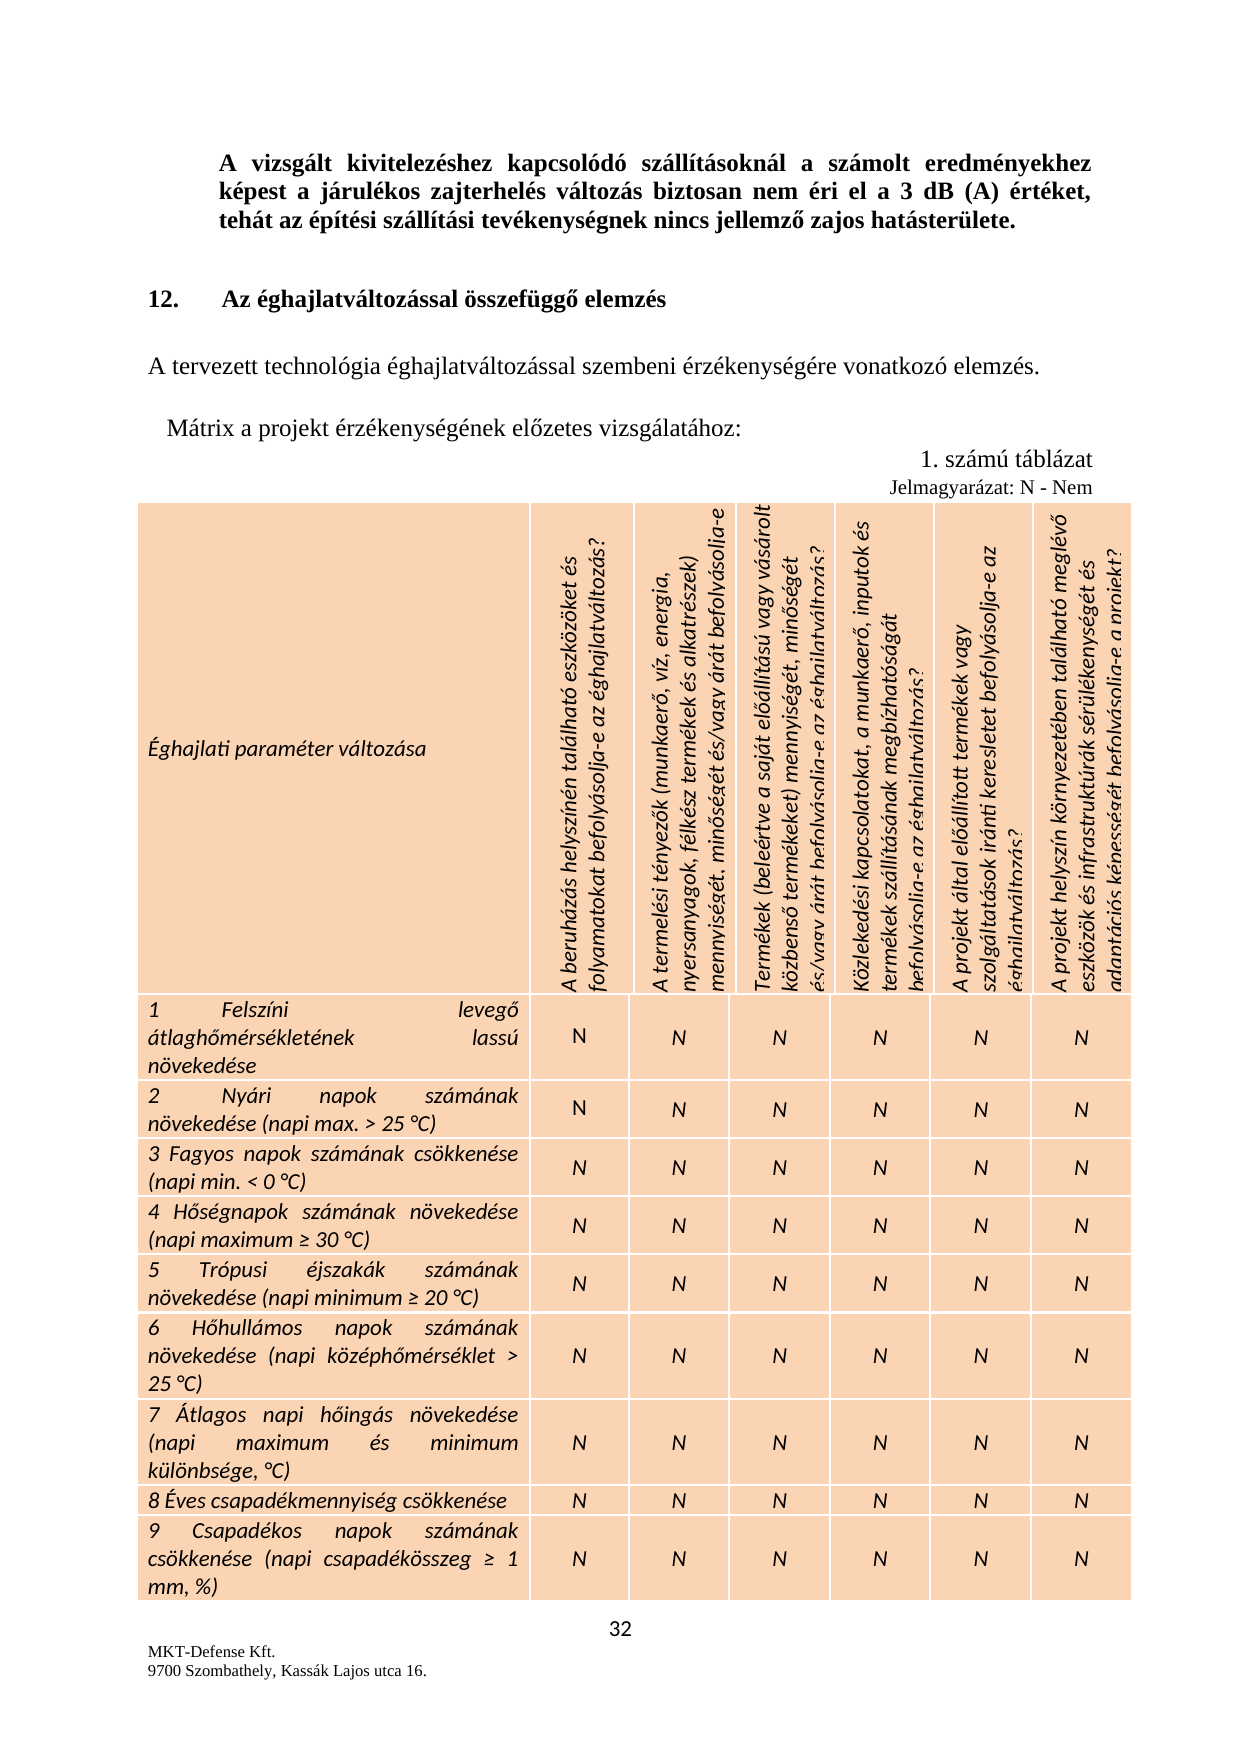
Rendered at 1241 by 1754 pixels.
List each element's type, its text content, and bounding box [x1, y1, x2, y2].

table_cell N [531, 1139, 628, 1195]
table_cell N [1032, 1400, 1131, 1484]
table_cell N [730, 1486, 829, 1514]
table_cell N [730, 1255, 829, 1311]
table_cell 5 Trópusi éjszakák számának növekedése (napi minimum ≥ 20 °C) [138, 1255, 529, 1311]
table_cell N [531, 1486, 628, 1514]
table_cell N [931, 1081, 1030, 1137]
table_cell N [630, 1255, 728, 1311]
table_cell N [831, 1197, 929, 1253]
table_cell N [831, 1516, 929, 1600]
table_cell N [531, 1314, 628, 1398]
table_header A beruházás helyszínén található eszközöket és folyamatokat befolyásolja-e az éghajlatváltozás? [531, 503, 633, 993]
table_cell N [630, 1314, 728, 1398]
table_cell N [630, 995, 728, 1079]
table_cell N [931, 1486, 1030, 1514]
table_cell N [831, 1081, 929, 1137]
table_cell N [1032, 1139, 1131, 1195]
table_cell N [630, 1400, 728, 1484]
table_cell 3 Fagyos napok számának csökkenése (napi min. < 0 °C) [138, 1139, 529, 1195]
subtitle 12. Az éghajlatváltozással összefüggő elemzés [148, 284, 1093, 313]
table_cell N [931, 995, 1030, 1079]
text Jelmagyarázat: N - Nem [148, 475, 1093, 499]
text Mátrix a projekt érzékenységének előzetes vizsgálatához: [148, 413, 1093, 442]
table_cell N [531, 1400, 628, 1484]
table_cell N [630, 1197, 728, 1253]
table_header A termelési tényezők (munkaerő, víz, energia, nyersanyagok, félkész termékek és alkatrészek) mennyiségét, minőségét és/vagy árát befolyásolja-e az éghajlatváltozás? [635, 503, 735, 993]
table_cell N [630, 1081, 728, 1137]
table_cell N [730, 1139, 829, 1195]
table_cell 9 Csapadékos napok számának csökkenése (napi csapadékösszeg ≥ 1 mm, %) [138, 1516, 529, 1600]
table_header Éghajlati paraméter változása [138, 503, 529, 993]
table_cell N [1032, 1516, 1131, 1600]
table_cell N [1032, 1314, 1131, 1398]
text A tervezett technológia éghajlatváltozással szembeni érzékenységére vonatkozó elemzés. [148, 351, 1093, 380]
text A vizsgált kivitelezéshez kapcsolódó szállításoknál a számolt eredményekhez képest a járulékos zajterhelés változás biztosan nem éri el a 3 dB (A) értéket, tehát az építési szállítási tevékenységnek nincs jellemző zajos hatásterülete. [218, 148, 1093, 234]
table_cell N [831, 1314, 929, 1398]
table_cell N [1032, 1486, 1131, 1514]
table_cell N [931, 1314, 1030, 1398]
table_cell N [931, 1139, 1030, 1195]
table_cell N [1032, 1081, 1131, 1137]
table_cell N [831, 1139, 929, 1195]
table_cell N [730, 1314, 829, 1398]
table_cell N [931, 1255, 1030, 1311]
table_cell N [531, 1516, 628, 1600]
table_cell N [531, 995, 628, 1079]
table_cell N [1032, 995, 1131, 1079]
table_cell N [831, 1255, 929, 1311]
table_header A projekt helyszín környezetében található meglévő eszközök és infrastruktúrák sérülékenységét és adaptációs képességét befolyásolja-e a projekt? [1034, 503, 1131, 993]
table_cell 8 Éves csapadékmennyiség csökkenése [138, 1486, 529, 1514]
table_cell N [931, 1400, 1030, 1484]
table_cell N [531, 1197, 628, 1253]
table_cell N [1032, 1197, 1131, 1253]
table_cell 2 Nyári napok számának növekedése (napi max. > 25 °C) [138, 1081, 529, 1137]
table_cell N [531, 1255, 628, 1311]
table_cell N [1032, 1255, 1131, 1311]
table_cell N [831, 995, 929, 1079]
table_cell N [730, 1516, 829, 1600]
table_header Termékek (beleértve a saját előállítású vagy vásárolt közbenső termékeket) mennyiségét, minőségét és/vagy árát befolyásolja-e az éghajlatváltozás? [737, 503, 834, 993]
table_cell 7 Átlagos napi hőingás növekedése (napi maximum és minimum különbsége, °C) [138, 1400, 529, 1484]
table_cell N [931, 1197, 1030, 1253]
table_cell 4 Hőségnapok számának növekedése (napi maximum ≥ 30 °C) [138, 1197, 529, 1253]
table_cell N [630, 1139, 728, 1195]
table_cell N [630, 1516, 728, 1600]
table_cell N [630, 1486, 728, 1514]
table_cell N [730, 1400, 829, 1484]
table_header A projekt által előállított termékek vagy szolgáltatások iránti keresletet befolyásolja-e az éghajlatváltozás? [935, 503, 1032, 993]
table_cell N [931, 1516, 1030, 1600]
table_cell N [831, 1400, 929, 1484]
table_cell N [730, 1081, 829, 1137]
table_cell 6 Hőhullámos napok számának növekedése (napi középhőmérséklet > 25 °C) [138, 1314, 529, 1398]
table_header Közlekedési kapcsolatokat, a munkaerő, inputok és termékek szállításának megbízhatóságát befolyásolja-e az éghajlatváltozás? [836, 503, 933, 993]
table_cell N [831, 1486, 929, 1514]
table_cell N [730, 1197, 829, 1253]
table_cell N [531, 1081, 628, 1137]
table_cell N [730, 995, 829, 1079]
text 1. számú táblázat [148, 444, 1093, 473]
table_cell 1 Felszíni levegő átlaghőmérsékletének lassú növekedése [138, 995, 529, 1079]
